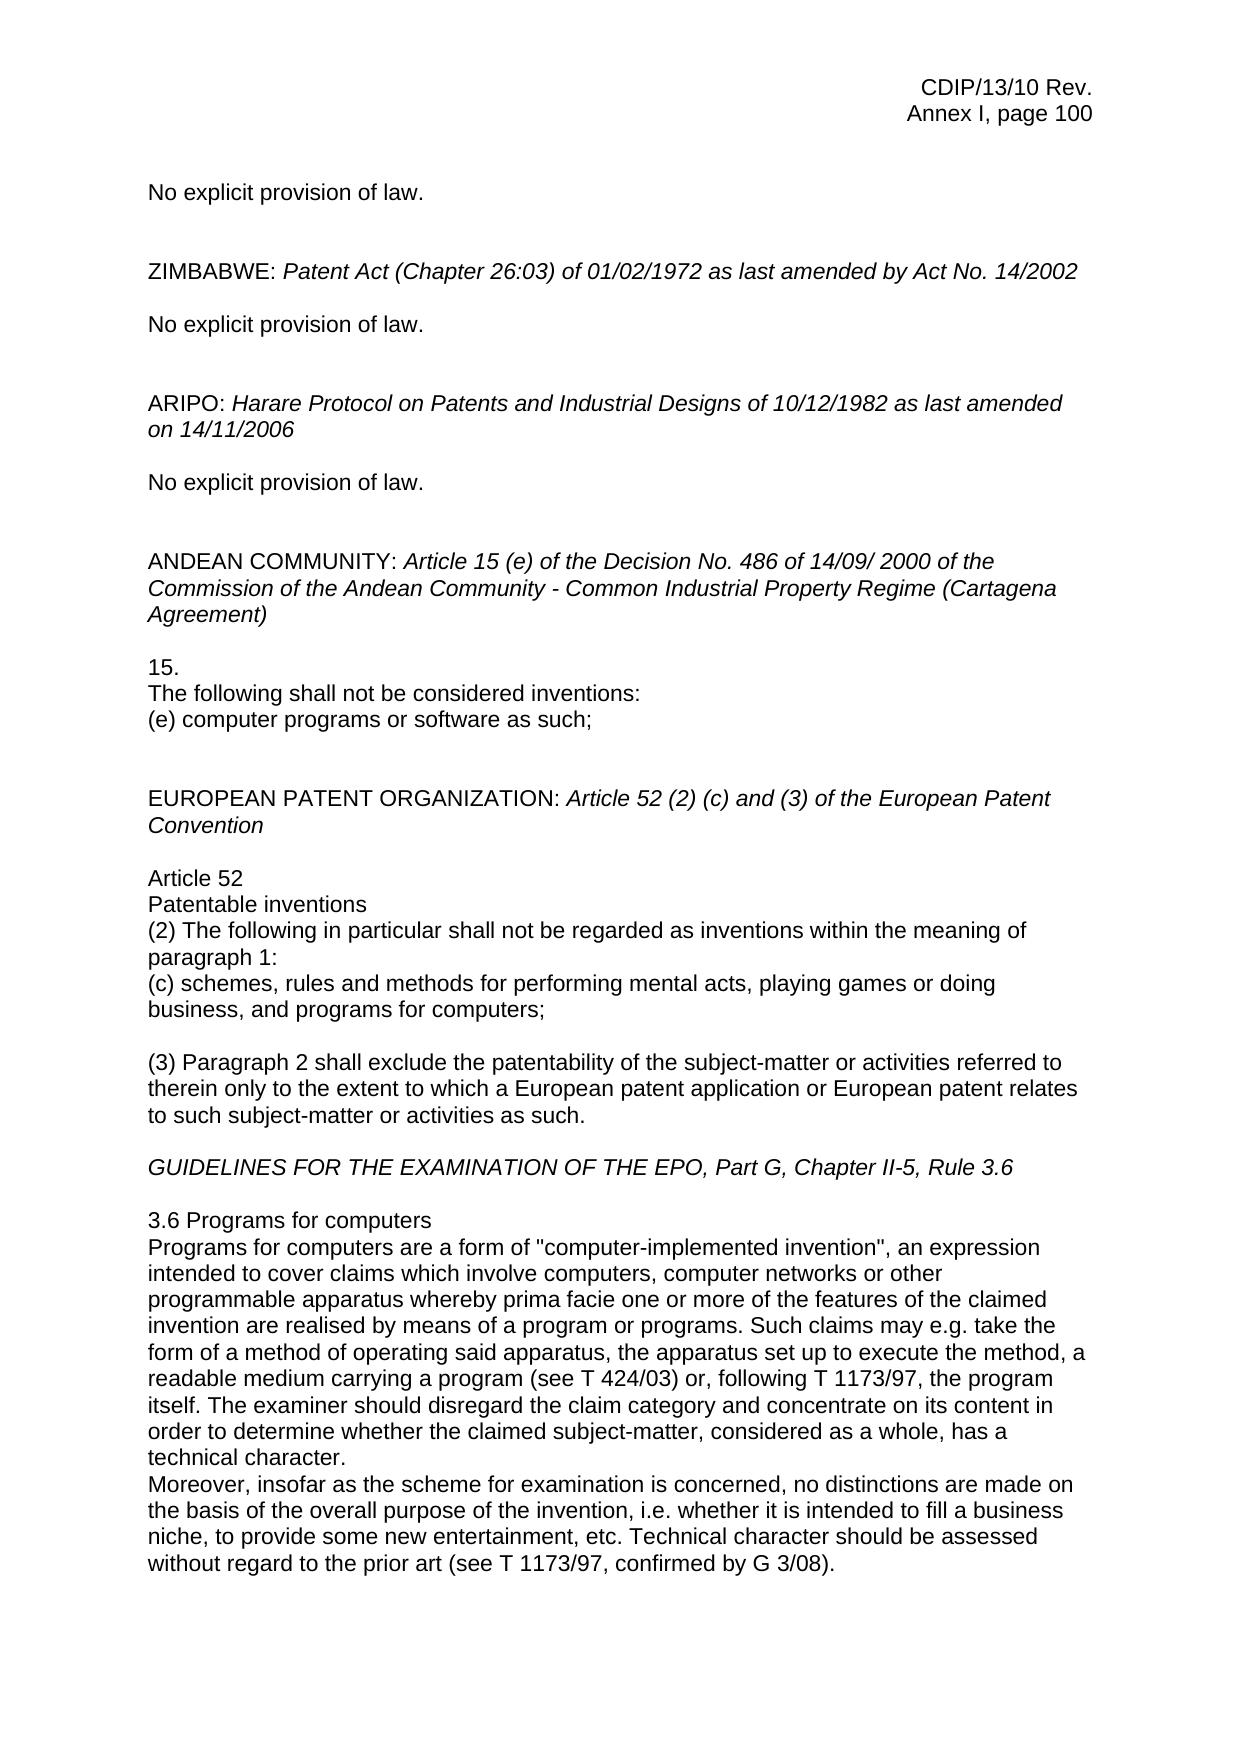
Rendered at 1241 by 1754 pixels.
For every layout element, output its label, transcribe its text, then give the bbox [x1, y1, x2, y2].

text (2) The following in particular shall not be regarded as inventions within the meaning of paragraph 1: [148, 917, 1093, 970]
text ANDEAN COMMUNITY: Article 15 (e) of the Decision No. 486 of 14/09/ 2000 of the Commission of the Andean Community - Common Industrial Property Regime (Cartagena Agreement) [148, 548, 1093, 627]
text 3.6 Programs for computers [148, 1207, 1093, 1233]
text ZIMBABWE: Patent Act (Chapter 26:03) of 01/02/1972 as last amended by Act No. 14/2002 [148, 258, 1093, 285]
text GUIDELINES FOR THE EXAMINATION OF THE EPO, Part G, Chapter II-5, Rule 3.6 [148, 1154, 1093, 1181]
text No explicit provision of law. [148, 469, 1093, 496]
text Programs for computers are a form of "computer-implemented invention", an expression intended to cover claims which involve computers, computer networks or other programmable apparatus whereby prima facie one or more of the features of the claimed invention are realised by means of a program or programs. Such claims may e.g. take the form of a method of operating said apparatus, the apparatus set up to execute the method, a readable medium carrying a program (see T 424/03) or, following T 1173/97, the program itself. The examiner should disregard the claim category and concentrate on its content in order to determine whether the claimed subject-matter, considered as a whole, has a technical character. [148, 1233, 1093, 1471]
text The following shall not be considered inventions: [148, 680, 1093, 706]
text ARIPO: Harare Protocol on Patents and Industrial Designs of 10/12/1982 as last amended on 14/11/2006 [148, 390, 1093, 443]
text EUROPEAN PATENT ORGANIZATION: Article 52 (2) (c) and (3) of the European Patent Convention [148, 785, 1093, 838]
text 15. [148, 654, 1093, 680]
text (e) computer programs or software as such; [148, 706, 1093, 733]
text Moreover, insofar as the scheme for examination is concerned, no distinctions are made on the basis of the overall purpose of the invention, i.e. whether it is intended to fill a business niche, to provide some new entertainment, etc. Technical character should be assessed without regard to the prior art (see T 1173/97, confirmed by G 3/08). [148, 1471, 1093, 1576]
text (c) schemes, rules and methods for performing mental acts, playing games or doing business, and programs for computers; [148, 970, 1093, 1023]
text Patentable inventions [148, 891, 1093, 917]
text (3) Paragraph 2 shall exclude the patentability of the subject-matter or activities referred to therein only to the extent to which a European patent application or European patent relates to such subject-matter or activities as such. [148, 1049, 1093, 1128]
text No explicit provision of law. [148, 311, 1093, 337]
text Article 52 [148, 864, 1093, 891]
text No explicit provision of law. [148, 179, 1093, 206]
